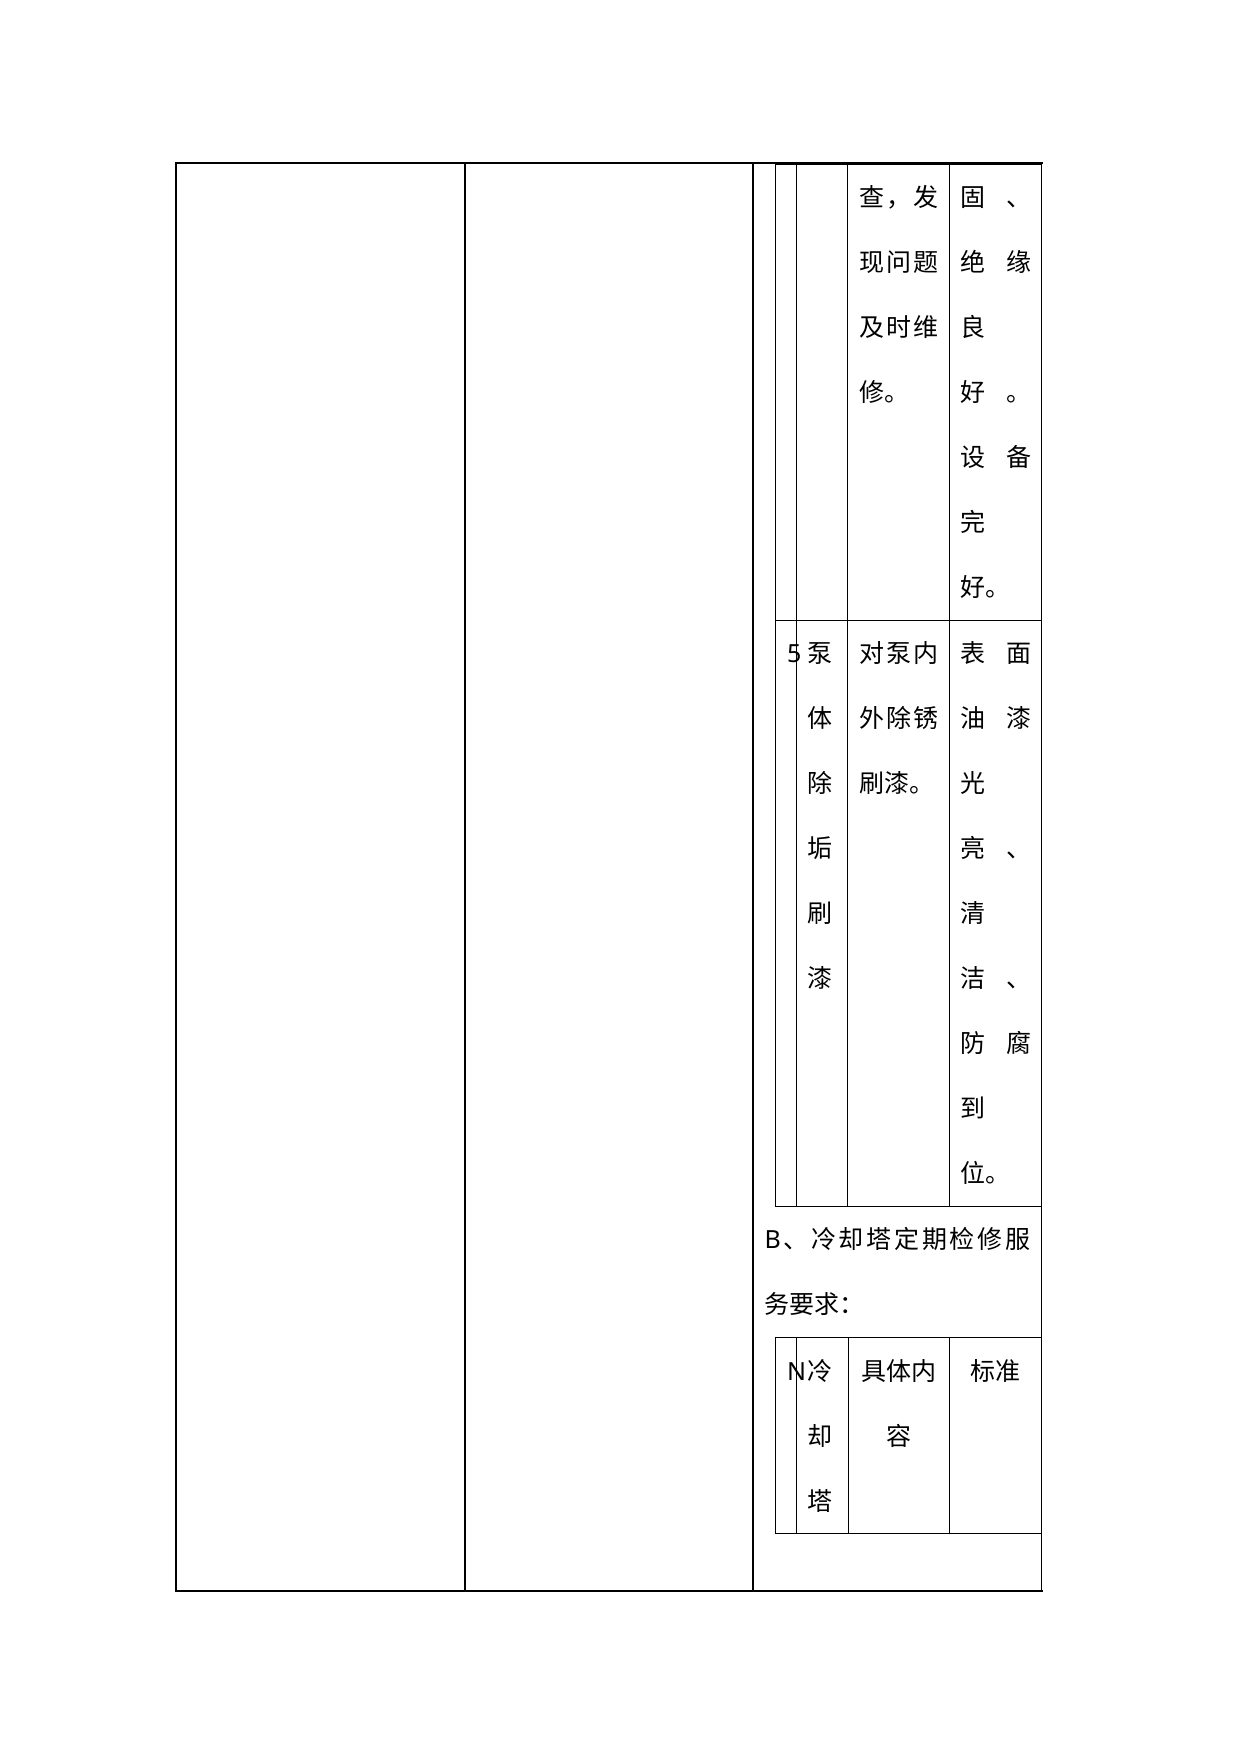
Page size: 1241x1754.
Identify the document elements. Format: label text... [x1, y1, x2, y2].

table_cell [177, 164, 464, 1590]
table_cell 1 [466, 164, 752, 1590]
